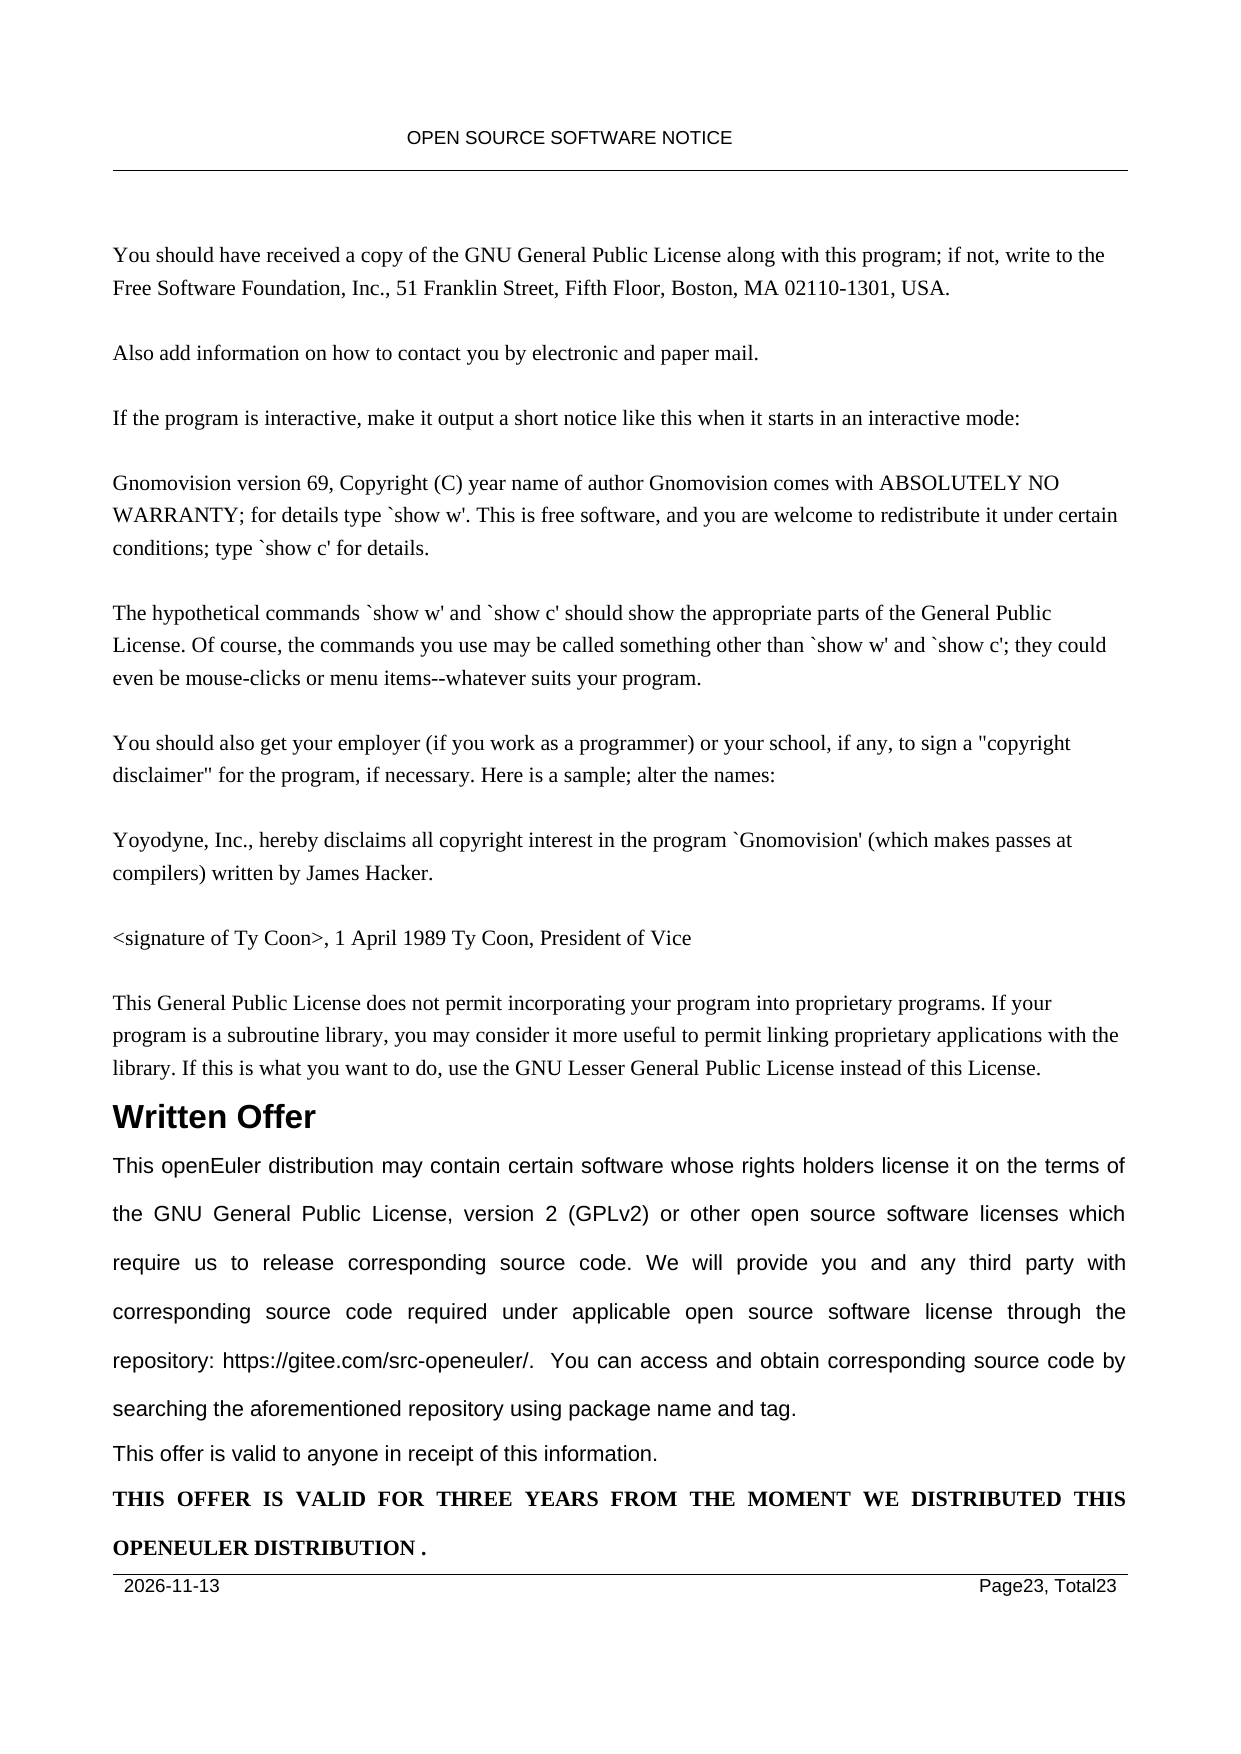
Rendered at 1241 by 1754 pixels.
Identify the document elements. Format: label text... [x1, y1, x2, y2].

text Written Offer [112, 1084, 1128, 1149]
text This offer is valid to anyone in receipt of this information. [112, 1438, 1128, 1470]
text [112, 206, 1128, 1084]
text This openEuler distribution may contain certain software whose rights holders license it on the terms of the GNU General Public License, version 2 (GPLv2) or other open source software licenses which require us to release corresponding source code. We will provide you and any third party with corresponding source code required under applicable open source software license through the repository: https://gitee.com/src-openeuler/. You can access and obtain corresponding source code by searching the aforementioned repository using package name and tag. [112, 1149, 1128, 1425]
text THIS OFFER IS VALID FOR THREE YEARS FROM THE MOMENT WE DISTRIBUTED THIS OPENEULER DISTRIBUTION . [112, 1483, 1128, 1564]
